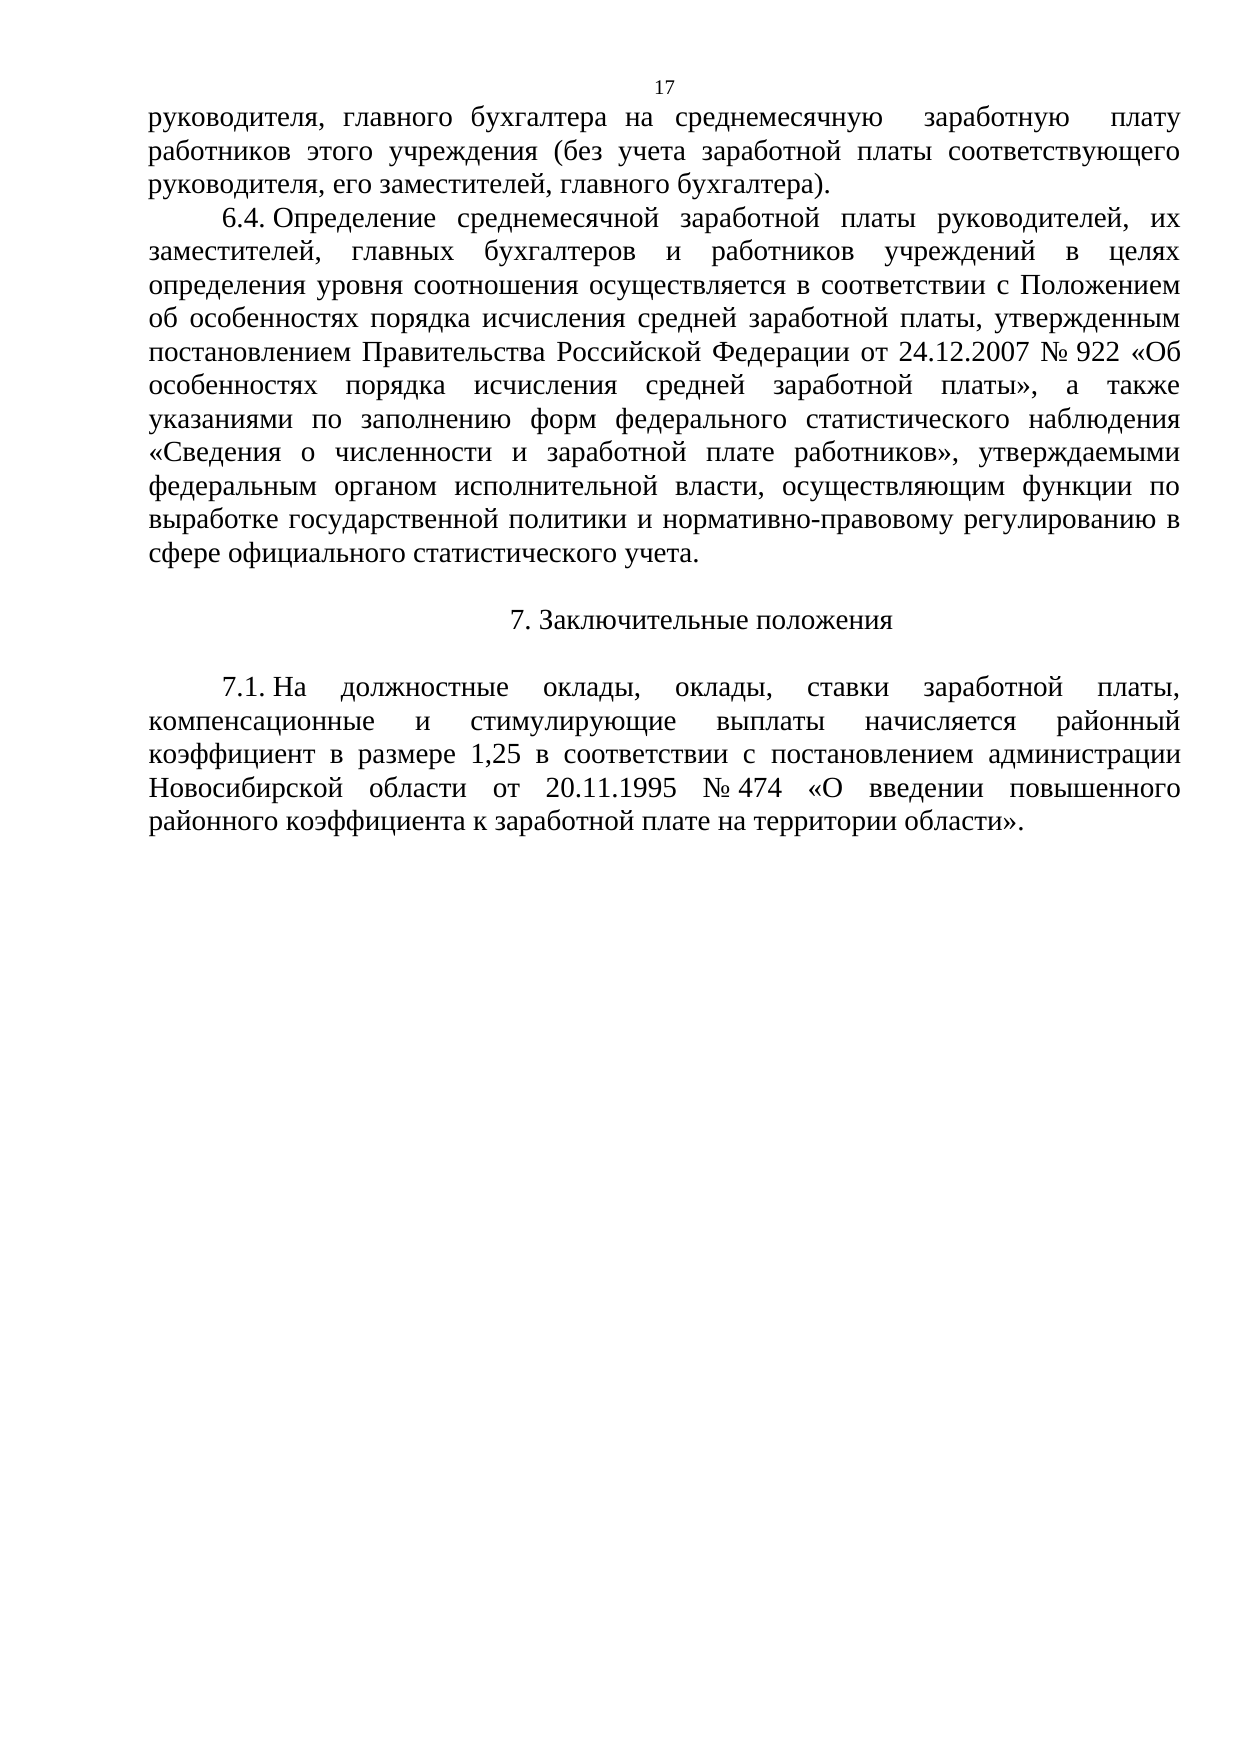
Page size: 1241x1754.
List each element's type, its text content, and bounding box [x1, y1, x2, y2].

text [148, 99, 1181, 200]
text 7.1. На должностные оклады, оклады, ставки заработной платы, компенсационные и стимулирующие выплаты начисляется районный коэффициент в размере 1,25 в соответствии с постановлением администрации Новосибирской области от 20.11.1995 № 474 «О введении повышенного районного коэффициента к заработной плате на территории области». [148, 669, 1181, 837]
text 7. Заключительные положения [148, 569, 1181, 636]
text 6.4. Определение среднемесячной заработной платы руководителей, их заместителей, главных бухгалтеров и работников учреждений в целях определения уровня соотношения осуществляется в соответствии с Положением об особенностях порядка исчисления средней заработной платы, утвержденным постановлением Правительства Российской Федерации от 24.12.2007 № 922 «Об особенностях порядка исчисления средней заработной платы», а также указаниями по заполнению форм федерального статистического наблюдения «Сведения о численности и заработной плате работников», утверждаемыми федеральным органом исполнительной власти, осуществляющим функции по выработке государственной политики и нормативно-правовому регулированию в сфере официального статистического учета. [148, 200, 1181, 569]
